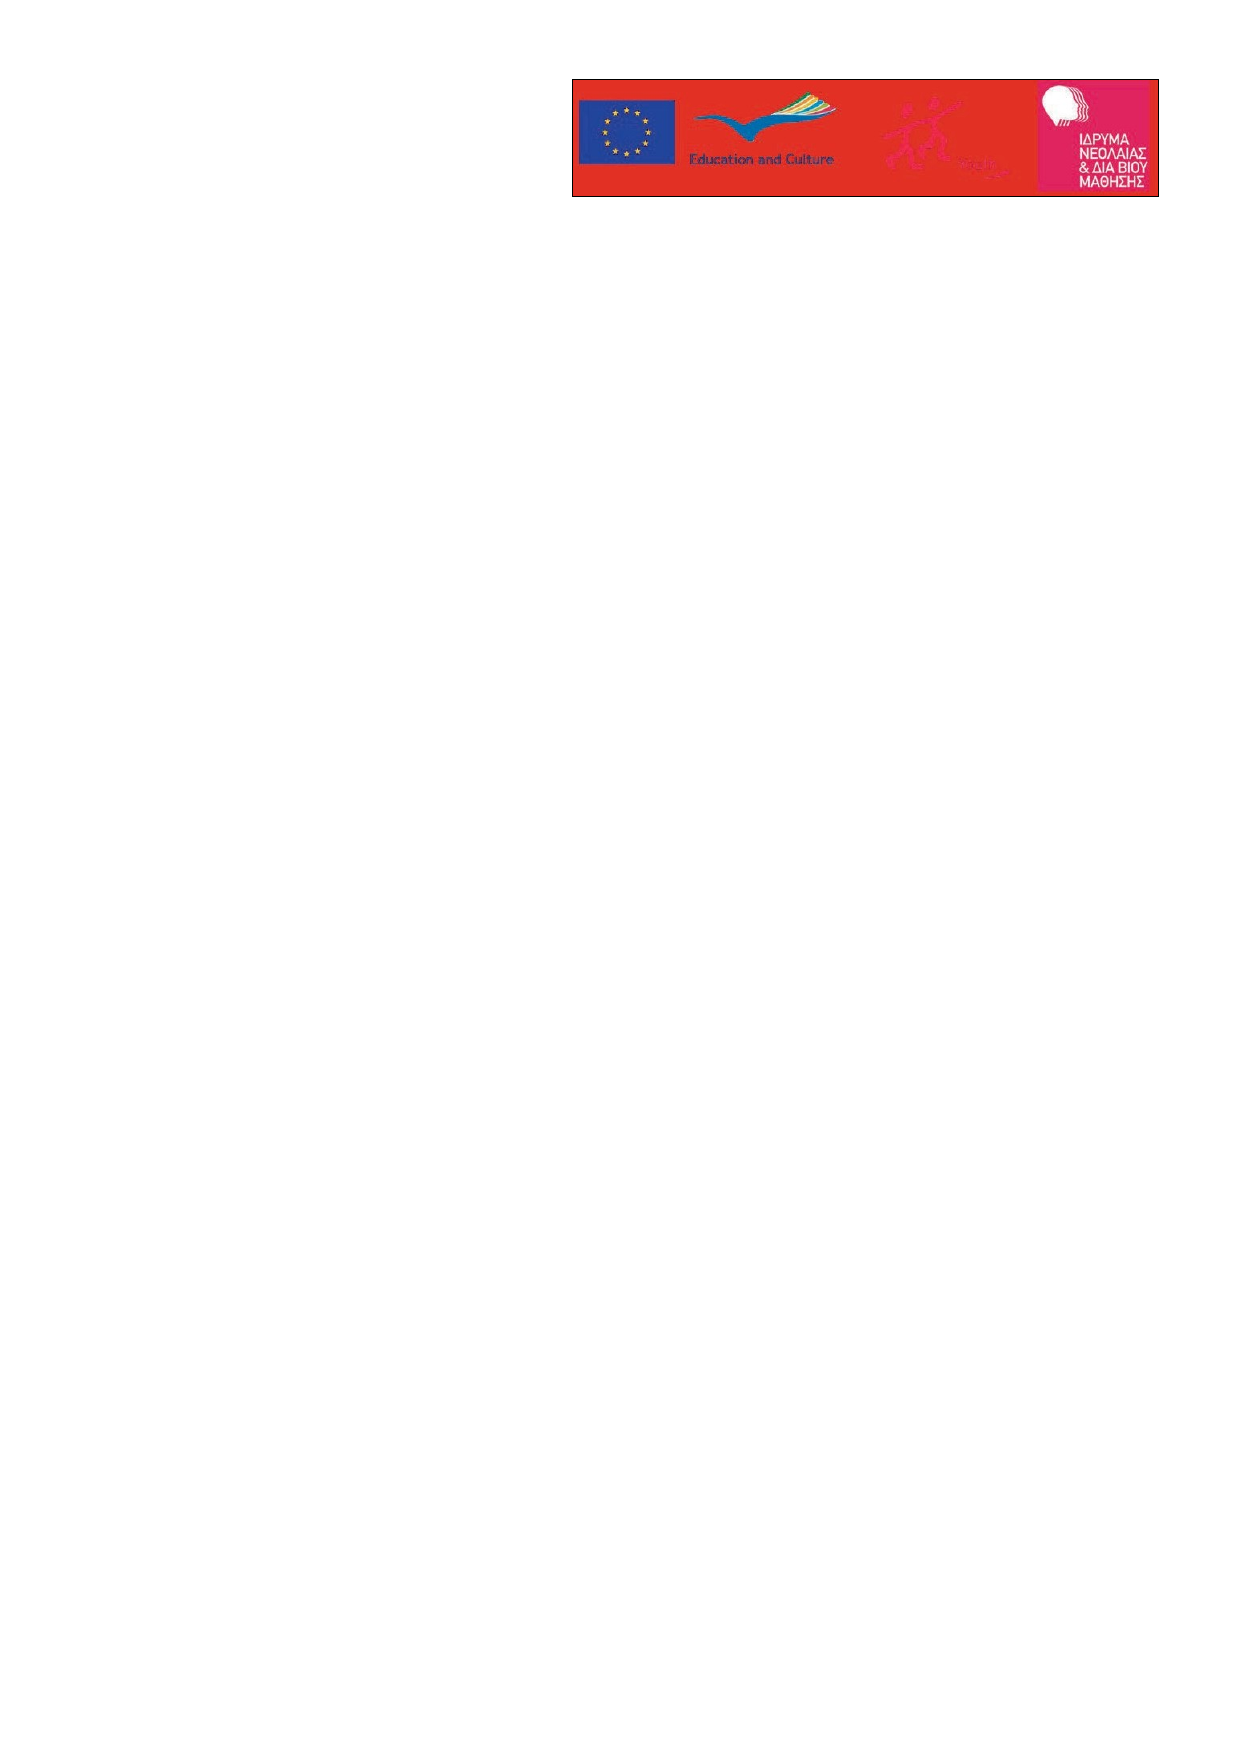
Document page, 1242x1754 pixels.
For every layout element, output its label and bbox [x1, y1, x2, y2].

picture [573, 80, 1158, 196]
